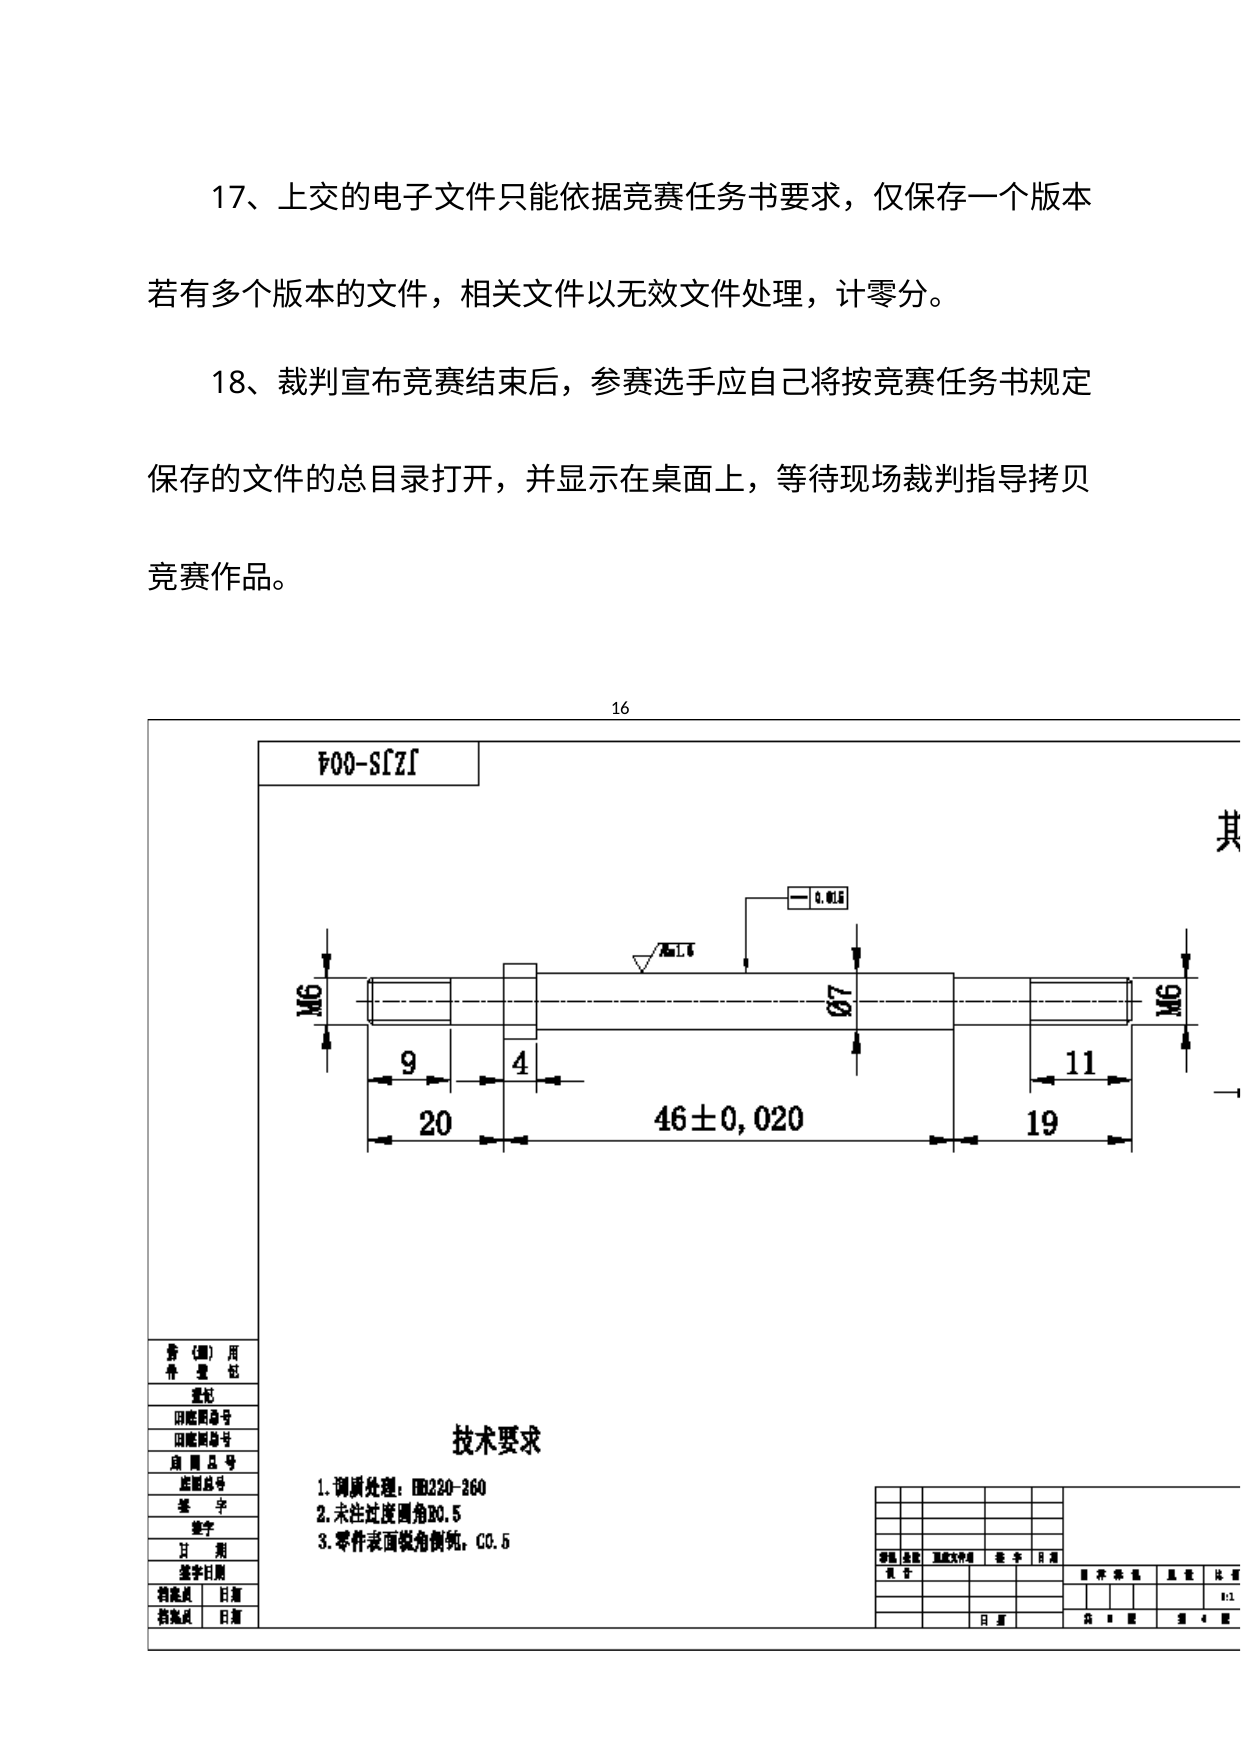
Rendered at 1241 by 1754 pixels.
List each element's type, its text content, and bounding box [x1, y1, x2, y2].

text 18、裁判宣布竞赛结束后，参赛选手应自己将按竞赛任务书规定保存的文件的总目录打开，并显示在桌面上，等待现场裁判指导拷贝竞赛作品。 [148, 347, 1092, 607]
text 17、上交的电子文件只能依据竞赛任务书要求，仅保存一个版本，若有多个版本的文件，相关文件以无效文件处理，计零分。 [148, 162, 1092, 324]
